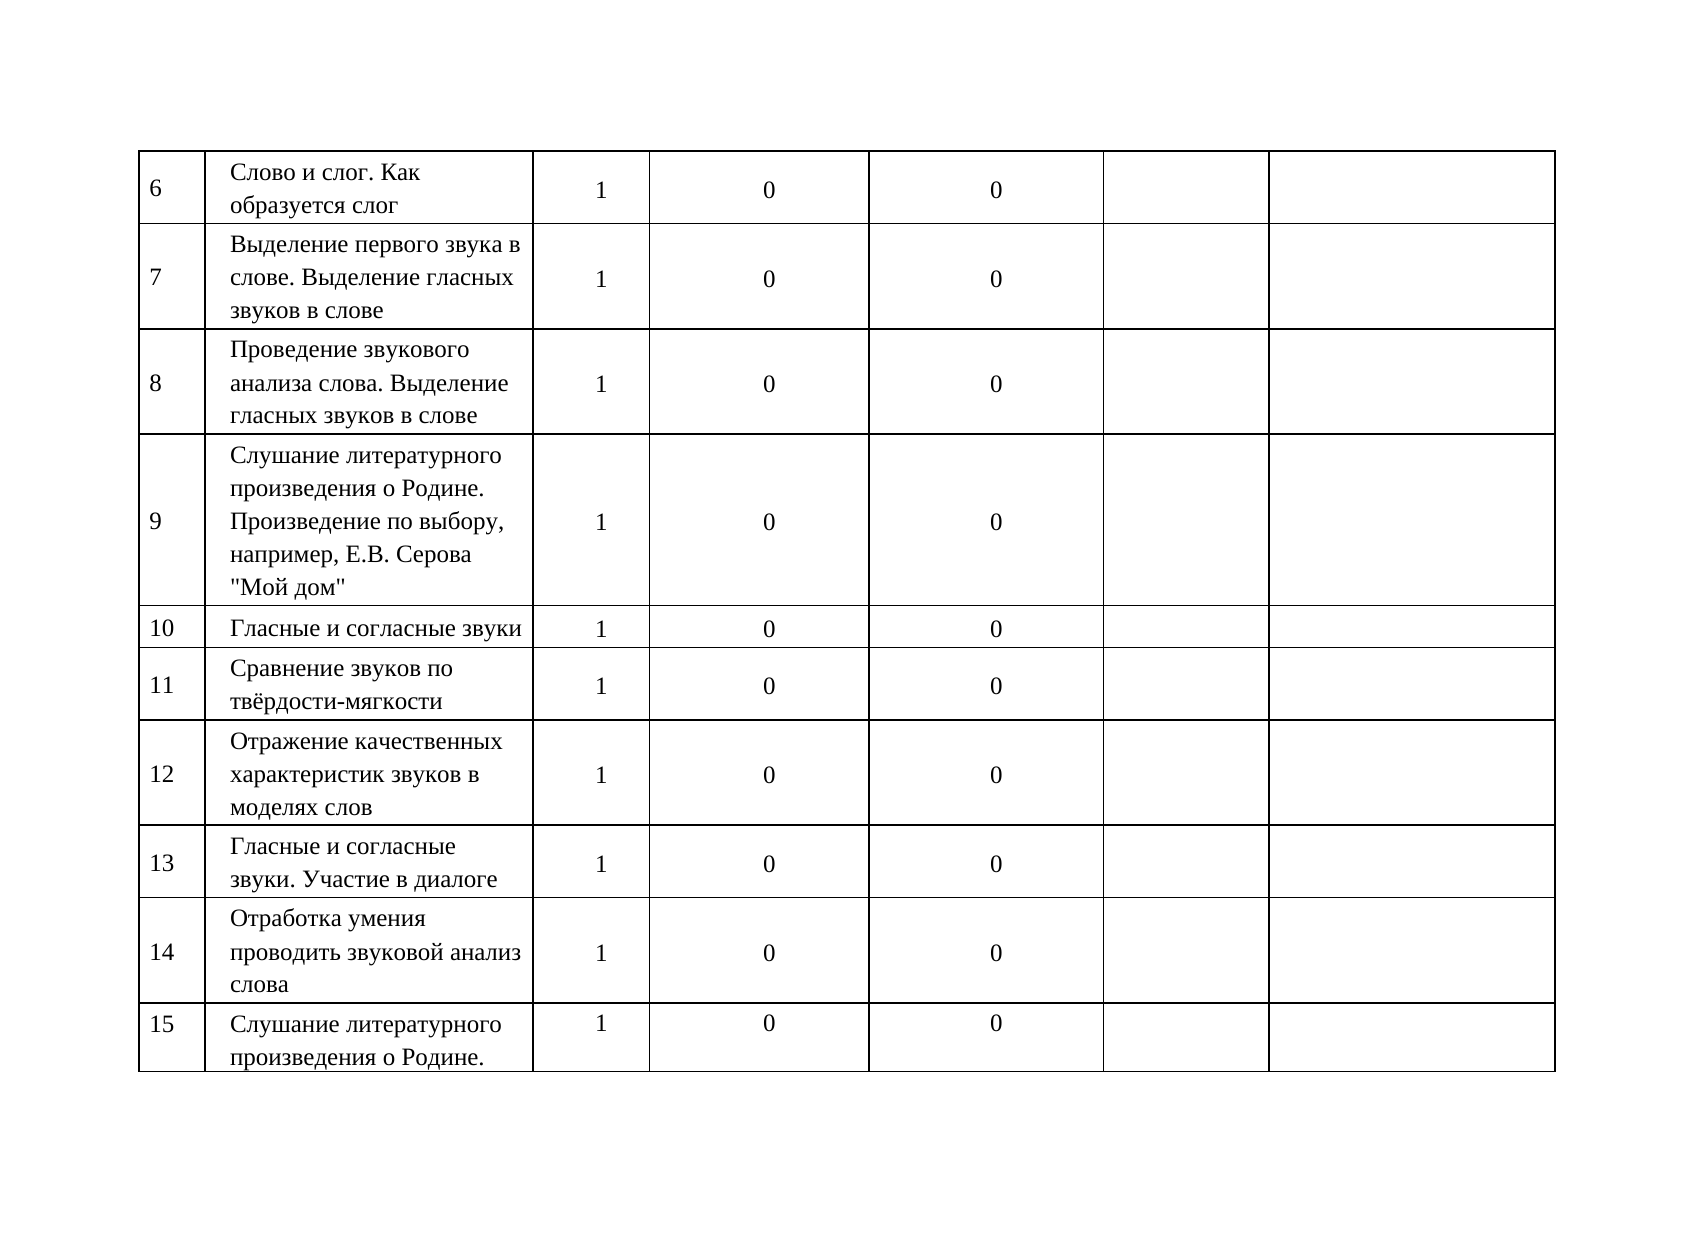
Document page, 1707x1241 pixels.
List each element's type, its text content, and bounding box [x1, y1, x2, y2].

table_cell Гласные и согласные звуки [206, 606, 532, 647]
table_cell [1104, 898, 1268, 1002]
table_cell 1 [534, 721, 649, 824]
table_cell 0 [650, 721, 868, 824]
table_cell Выделение первого звука в слове. Выделение гласных звуков в слове [206, 224, 532, 328]
table_cell 1 [534, 152, 649, 222]
table_cell [1270, 1004, 1554, 1071]
table_cell Гласные и согласные звуки. Участие в диалоге [206, 826, 532, 897]
table_cell 0 [870, 898, 1103, 1002]
table_cell [1104, 330, 1268, 433]
table_cell [1270, 606, 1554, 647]
table_cell 0 [870, 152, 1103, 222]
table_cell [1270, 898, 1554, 1002]
table_cell 7 [140, 224, 204, 328]
table_cell 10 [140, 606, 204, 647]
table_cell [1104, 721, 1268, 824]
table_cell [1270, 435, 1554, 605]
table_cell Отражение качественных характеристик звуков в моделях слов [206, 721, 532, 824]
table_cell 1 [534, 606, 649, 647]
table_cell 1 [534, 648, 649, 719]
table_cell 0 [870, 1004, 1103, 1071]
table_cell [1270, 826, 1554, 897]
table_cell 1 [534, 898, 649, 1002]
table_cell 14 [140, 898, 204, 1002]
table_cell Проведение звукового анализа слова. Выделение гласных звуков в слове [206, 330, 532, 433]
table_cell 0 [650, 152, 868, 222]
table_cell [1104, 435, 1268, 605]
table_cell 13 [140, 826, 204, 897]
table_cell 1 [534, 330, 649, 433]
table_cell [206, 1004, 532, 1071]
table_cell 0 [870, 606, 1103, 647]
table_cell 0 [870, 648, 1103, 719]
table_cell 6 [140, 152, 204, 222]
table_cell Сравнение звуков по твёрдости-мягкости [206, 648, 532, 719]
table_cell 15 [140, 1004, 204, 1071]
table_cell 0 [870, 435, 1103, 605]
table_cell 8 [140, 330, 204, 433]
table_cell [1104, 1004, 1268, 1071]
table_cell [1270, 224, 1554, 328]
table_cell Слово и слог. Как образуется слог [206, 152, 532, 222]
table_cell 1 [534, 826, 649, 897]
table_cell Отработка умения проводить звуковой анализ слова [206, 898, 532, 1002]
table_cell 0 [870, 330, 1103, 433]
table_cell 11 [140, 648, 204, 719]
table_cell 0 [650, 648, 868, 719]
table_cell 1 [534, 435, 649, 605]
table_cell Слушание литературного произведения о Родине. Произведение по выбору, например, Е.В. Серова "Мой дом" [206, 435, 532, 605]
table_cell [1104, 224, 1268, 328]
table_cell 12 [140, 721, 204, 824]
table_cell [1270, 721, 1554, 824]
table_cell 9 [140, 435, 204, 605]
table_cell [1104, 826, 1268, 897]
table_cell 0 [870, 826, 1103, 897]
table_cell 0 [870, 721, 1103, 824]
table_cell 0 [650, 435, 868, 605]
table_cell 0 [650, 330, 868, 433]
table_cell 1 [534, 1004, 649, 1071]
table_cell 0 [650, 826, 868, 897]
table_cell [1104, 152, 1268, 222]
table_cell [1104, 606, 1268, 647]
table_cell 0 [870, 224, 1103, 328]
table_cell [1270, 152, 1554, 222]
table_cell [1104, 648, 1268, 719]
table_cell [1270, 330, 1554, 433]
table_cell 1 [534, 224, 649, 328]
table_cell 0 [650, 898, 868, 1002]
table_cell 0 [650, 224, 868, 328]
table_cell 0 [650, 1004, 868, 1071]
table_cell 0 [650, 606, 868, 647]
table_cell [1270, 648, 1554, 719]
